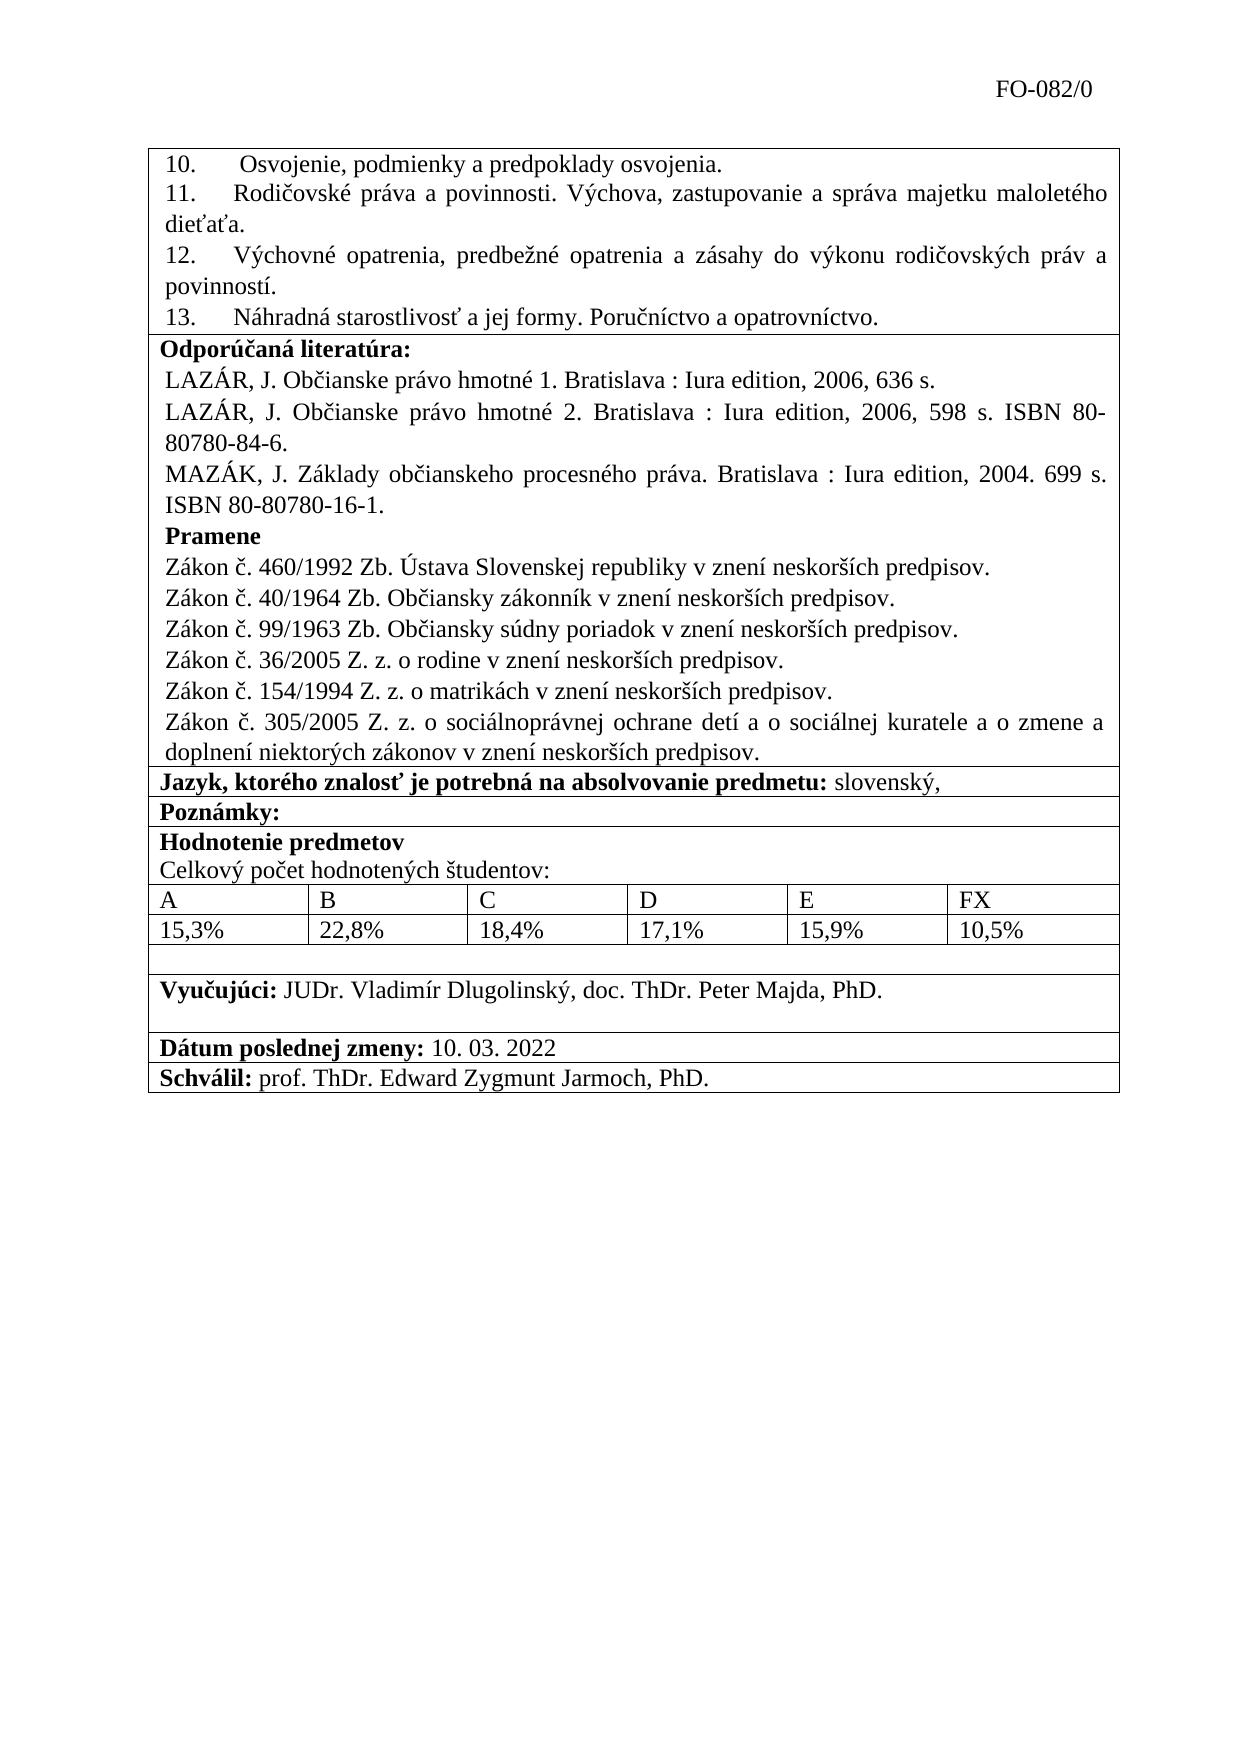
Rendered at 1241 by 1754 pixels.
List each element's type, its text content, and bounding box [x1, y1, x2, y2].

table_cell 15,9% [788, 915, 947, 944]
table_cell Poznámky: [149, 797, 1119, 826]
table_cell [149, 945, 1119, 974]
table_cell D [628, 885, 787, 914]
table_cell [149, 149, 1119, 333]
table_cell Hodnotenie predmetov Celkový počet hodnotených študentov: [149, 827, 1119, 884]
table_cell 17,1% [628, 915, 787, 944]
table_cell Jazyk, ktorého znalosť je potrebná na absolvovanie predmetu: slovenský, [149, 767, 1119, 796]
table_cell Odporúčaná literatúra: LAZÁR, J. Občianske právo hmotné 1. Bratislava : Iura edition, 2006, 636 s. LAZÁR, J. Občianske právo hmotné 2. Bratislava : Iura edition, 2006, 598 s. ISBN 80-80780-84-6. MAZÁK, J. Základy občianskeho procesného práva. Bratislava : Iura edition, 2004. 699 s. ISBN 80-80780-16-1. Pramene Zákon č. 460/1992 Zb. Ústava Slovenskej republiky v znení neskorších predpisov. Zákon č. 40/1964 Zb. Občiansky zákonník v znení neskorších predpisov. Zákon č. 99/1963 Zb. Občiansky súdny poriadok v znení neskorších predpisov. Zákon č. 36/2005 Z. z. o rodine v znení neskorších predpisov. Zákon č. 154/1994 Z. z. o matrikách v znení neskorších predpisov. Zákon č. 305/2005 Z. z. o sociálnoprávnej ochrane detí a o sociálnej kuratele a o zmene a doplnení niektorých zákonov v znení neskorších predpisov. [149, 335, 1119, 766]
table_cell 15,3% [149, 915, 308, 944]
table_cell A [149, 885, 308, 914]
table_cell FX [948, 885, 1119, 914]
table_cell C [468, 885, 627, 914]
table_cell 22,8% [309, 915, 467, 944]
table_cell 18,4% [468, 915, 627, 944]
table_cell B [309, 885, 467, 914]
table_cell E [788, 885, 947, 914]
table_cell Dátum poslednej zmeny: 10. 03. 2022 [149, 1033, 1119, 1062]
table_cell Schválil: prof. ThDr. Edward Zygmunt Jarmoch, PhD. [149, 1063, 1119, 1092]
table_cell 10,5% [948, 915, 1119, 944]
table_cell Vyučujúci: JUDr. Vladimír Dlugolinský, doc. ThDr. Peter Majda, PhD. [149, 975, 1119, 1032]
